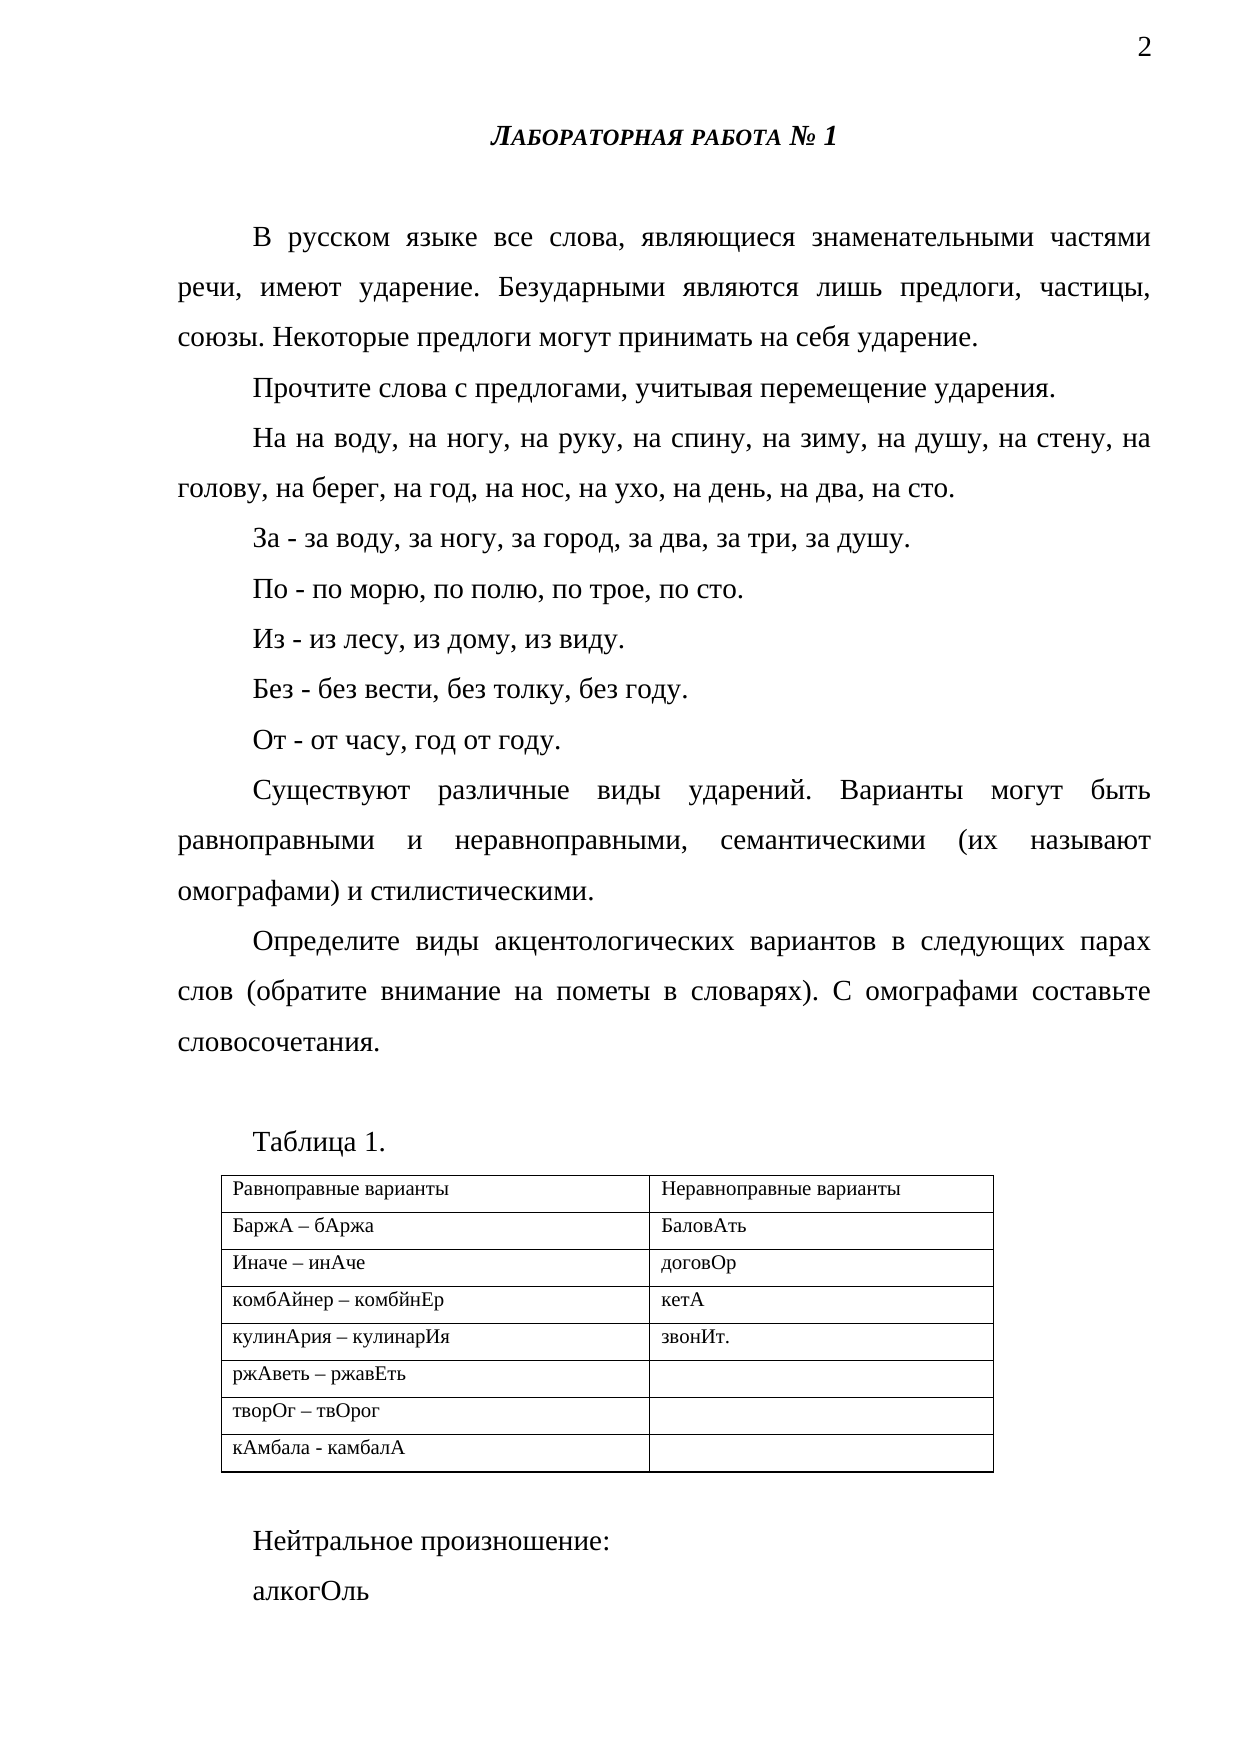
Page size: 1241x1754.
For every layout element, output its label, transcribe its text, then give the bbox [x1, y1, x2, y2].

subtitle Лабораторная работа № 1 [177, 118, 1152, 152]
table_cell ржАветь – ржавЕть [222, 1361, 649, 1397]
table_cell комбАйнер – комбйнЕр [222, 1287, 649, 1323]
table_cell [650, 1398, 993, 1434]
table_cell кАмбала - камбалА [222, 1435, 649, 1471]
table_header Равноправные варианты [222, 1176, 649, 1212]
text На на воду, на ногу, на руку, на спину, на зиму, на душу, на стену, на голову, на берег, на год, на нос, на ухо, на день, на два, на сто. [177, 420, 1152, 504]
table_cell звонИт. [650, 1324, 993, 1360]
table_header Неравноправные варианты [650, 1176, 993, 1212]
text Без - без вести, без толку, без году. [177, 672, 1152, 705]
table_cell [650, 1361, 993, 1397]
table_cell творОг – твОрог [222, 1398, 649, 1434]
text Прочтите слова с предлогами, учитывая перемещение ударения. [177, 370, 1152, 403]
text Таблица 1. [177, 1124, 1152, 1158]
text Из - из лесу, из дому, из виду. [177, 621, 1152, 655]
text По - по морю, по полю, по трое, по сто. [177, 571, 1152, 604]
table_cell БаловАть [650, 1213, 993, 1249]
text За - за воду, за ногу, за город, за два, за три, за душу. [177, 521, 1152, 554]
table_cell Иначе – инАче [222, 1250, 649, 1286]
text Нейтральное произношение: [177, 1523, 1152, 1556]
text Существуют различные виды ударений. Варианты могут быть равноправными и неравноправными, семантическими (их называют омографами) и стилистическими. [177, 772, 1152, 906]
table_cell [650, 1435, 993, 1471]
table_cell договОр [650, 1250, 993, 1286]
table_cell БаржА – бАржа [222, 1213, 649, 1249]
table_cell кулинАрия – кулинарИя [222, 1324, 649, 1360]
text В русском языке все слова, являющиеся знаменательными частями речи, имеют ударение. Безударными являются лишь предлоги, частицы, союзы. Некоторые предлоги могут принимать на себя ударение. [177, 219, 1152, 353]
text алкогОль [177, 1573, 1152, 1607]
table_cell кетА [650, 1287, 993, 1323]
text От - от часу, год от году. [177, 722, 1152, 755]
text Определите виды акцентологических вариантов в следующих парах слов (обратите внимание на пометы в словарях). С омографами составьте словосочетания. [177, 923, 1152, 1057]
